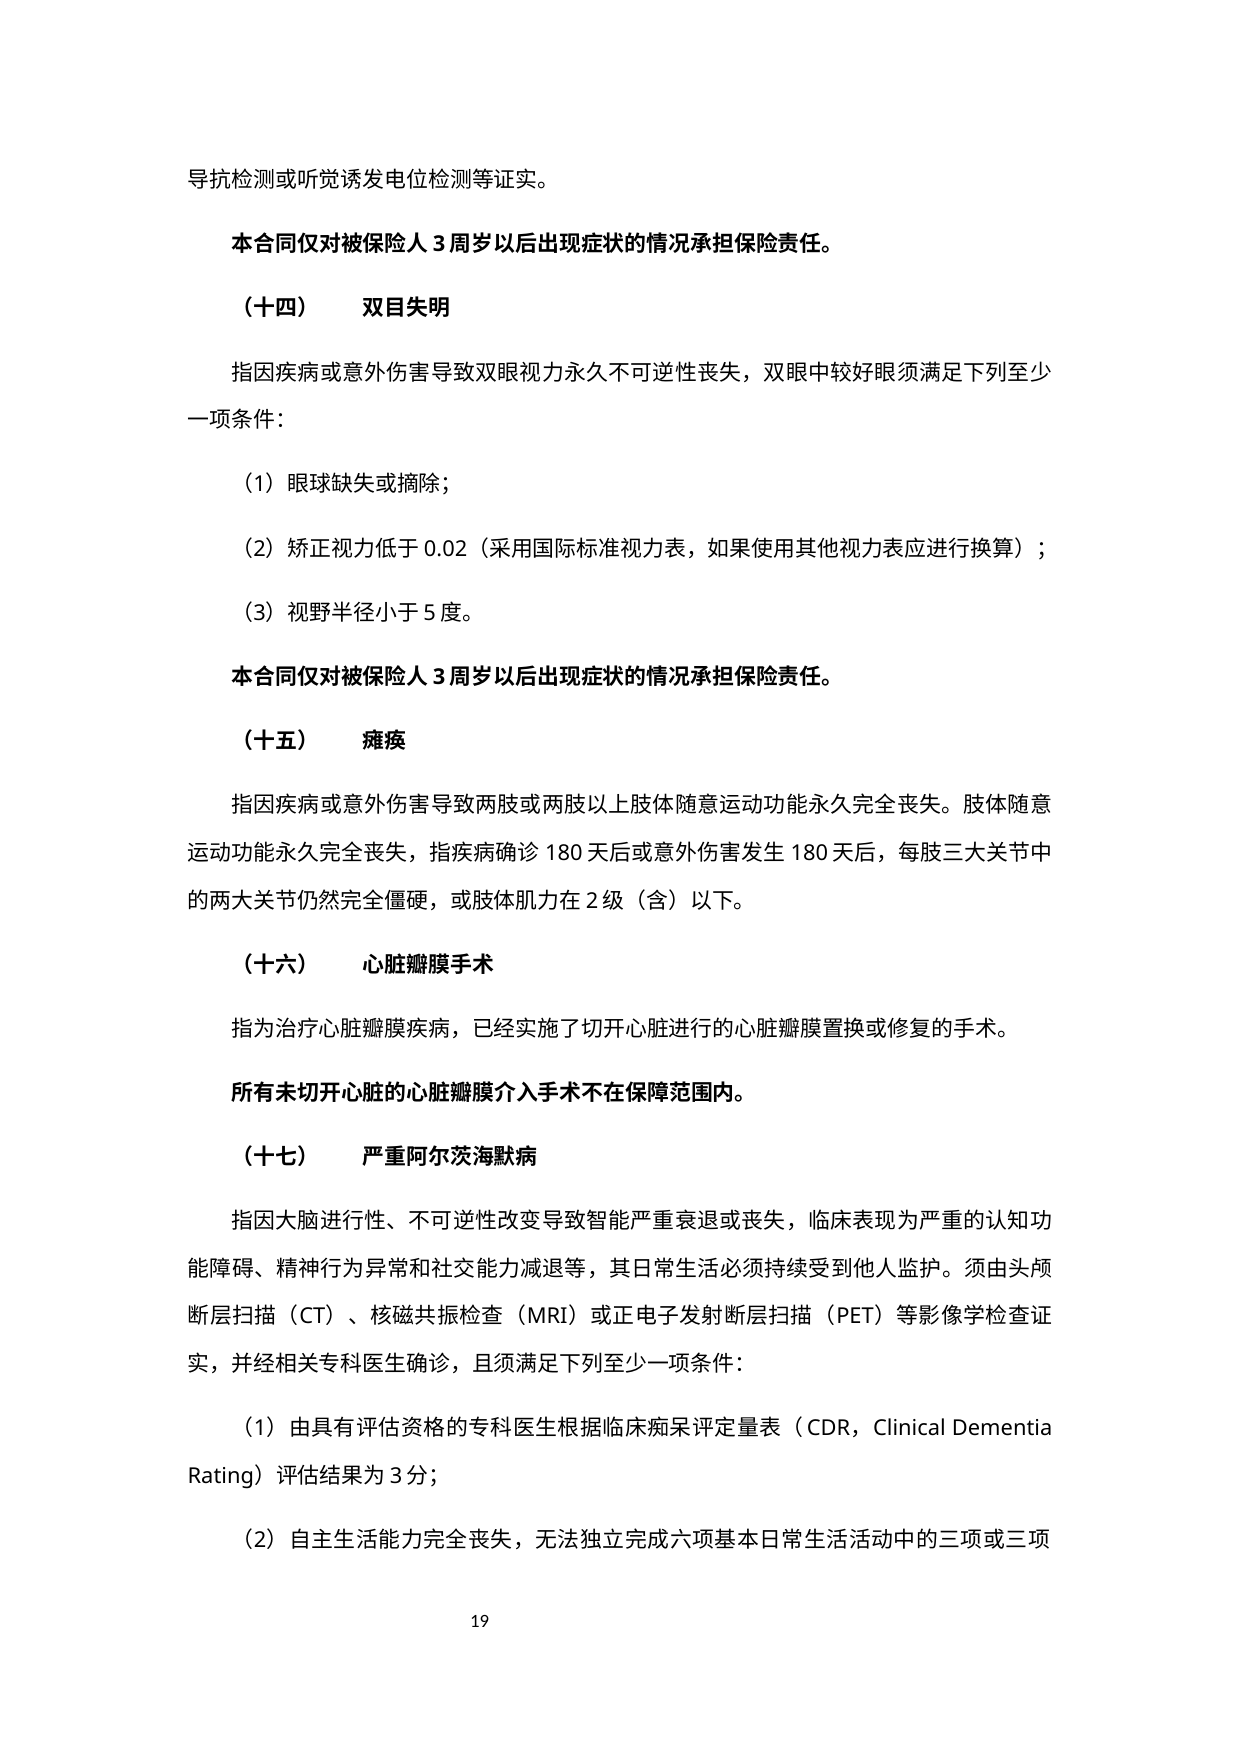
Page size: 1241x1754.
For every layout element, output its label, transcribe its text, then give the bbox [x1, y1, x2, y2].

text （1）由具有评估资格的专科医生根据临床痴呆评定量表（CDR，Clinical Dementia Rating）评估结果为3分； [187, 1410, 1053, 1490]
text 所有未切开心脏的心脏瓣膜介入手术不在保障范围内。 [187, 1075, 1053, 1107]
list 双目失明 [187, 290, 1053, 322]
text 本合同仅对被保险人3周岁以后出现症状的情况承担保险责任。 [187, 659, 1053, 691]
list 指因疾病或意外伤害导致两肢或两肢以上肢体随意运动功能永久完全丧失。肢体随意运动功能永久完全丧失，指疾病确诊 180天后或意外伤害发生 180天后，每肢三大关节中的两大关节仍然完全僵硬，或肢体肌力在2级（含）以下。 [187, 787, 1053, 914]
list 严重阿尔茨海默病 [187, 1139, 1053, 1171]
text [187, 162, 1053, 194]
text 指因大脑进行性、不可逆性改变导致智能严重衰退或丧失，临床表现为严重的认知功能障碍、精神行为异常和社交能力减退等，其日常生活必须持续受到他人监护。须由头颅断层扫描（CT）、核磁共振检查（MRI）或正电子发射断层扫描（PET）等影像学检查证实，并经相关专科医生确诊，且须满足下列至少一项条件： [187, 1203, 1053, 1378]
list 瘫痪 [187, 723, 1053, 755]
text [187, 1522, 1053, 1554]
text （3）视野半径小于5度。 [187, 595, 1053, 627]
text 本合同仅对被保险人3周岁以后出现症状的情况承担保险责任。 [187, 226, 1053, 258]
list 心脏瓣膜手术 [187, 947, 1053, 978]
text （1）眼球缺失或摘除； [187, 466, 1053, 498]
text 指因疾病或意外伤害导致双眼视力永久不可逆性丧失，双眼中较好眼须满足下列至少一项条件： [187, 354, 1053, 434]
text 指为治疗心脏瓣膜疾病，已经实施了切开心脏进行的心脏瓣膜置换或修复的手术。 [187, 1011, 1053, 1043]
text （2）矫正视力低于 0.02（采用国际标准视力表，如果使用其他视力表应进行换算）； [187, 531, 1053, 562]
